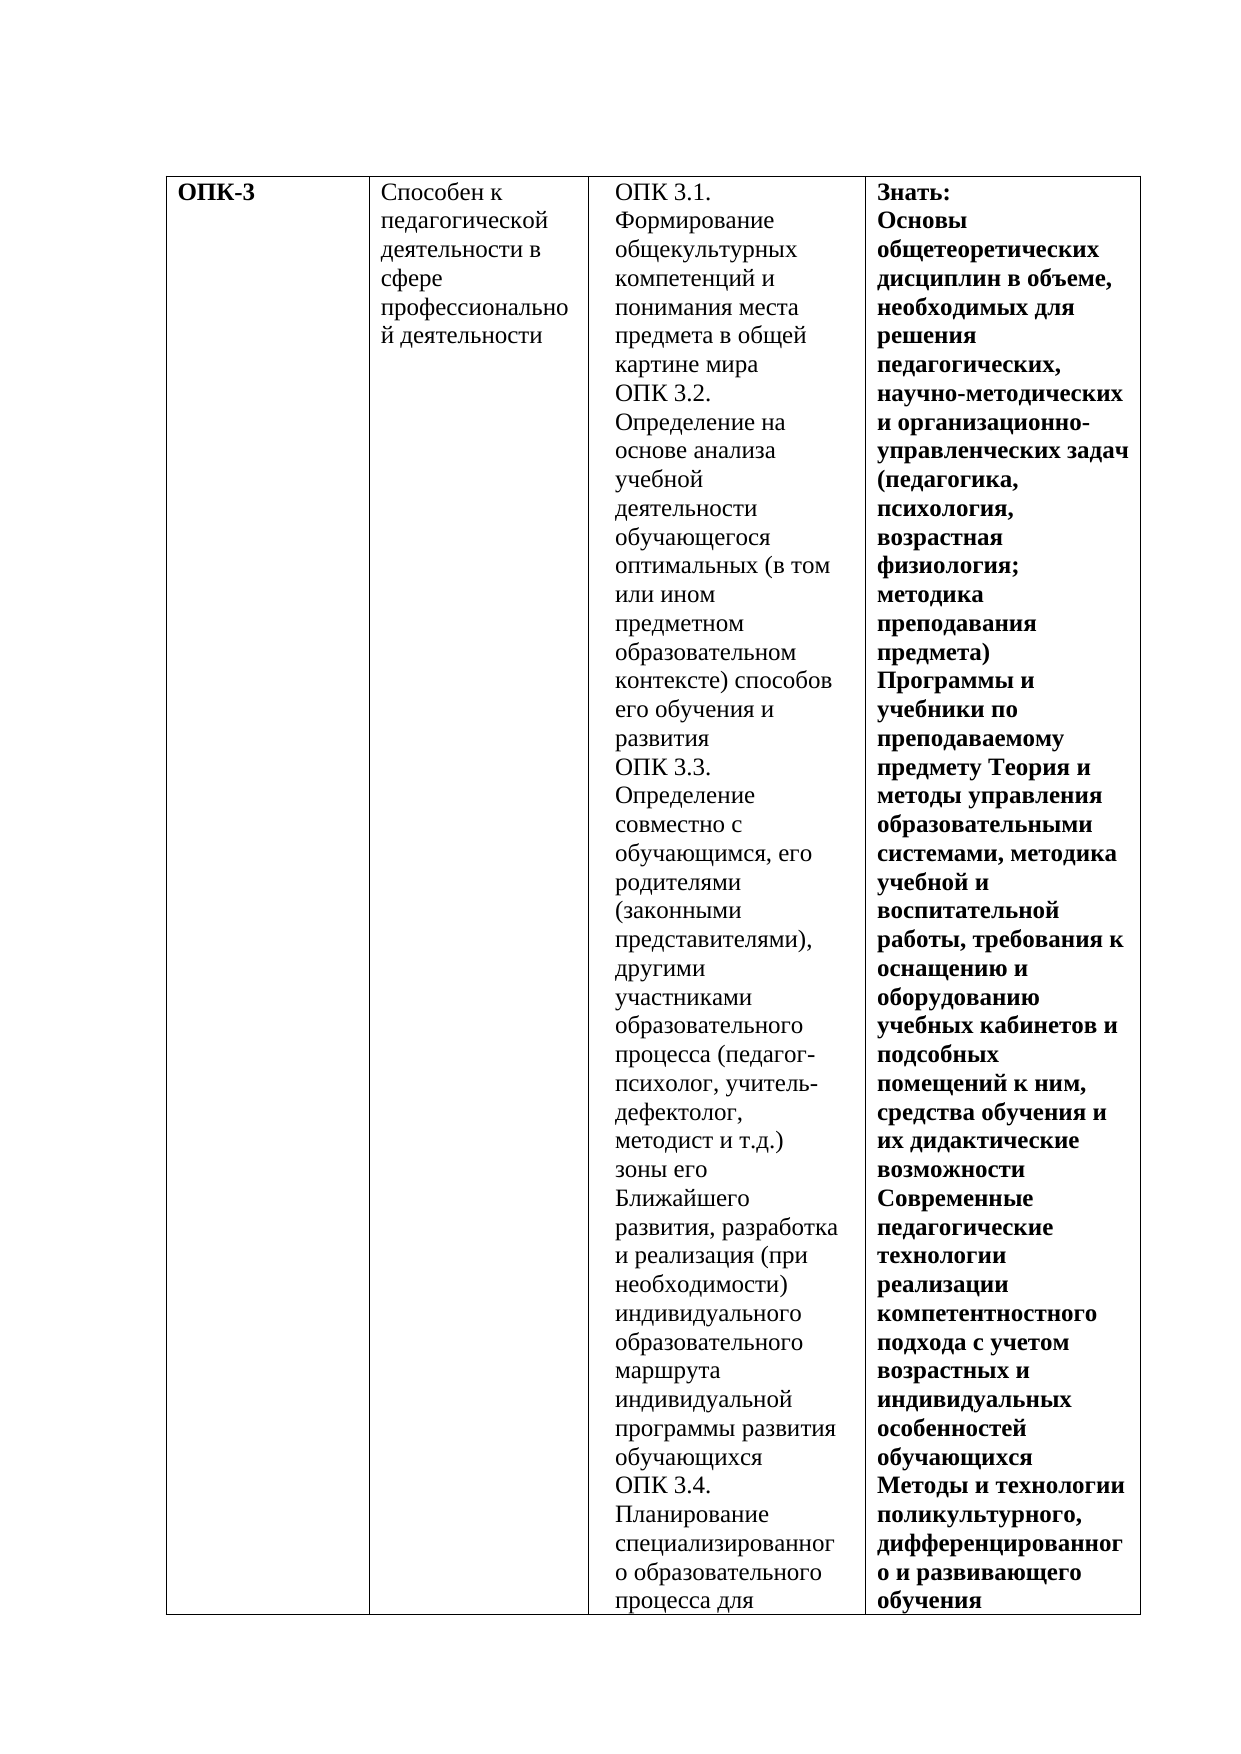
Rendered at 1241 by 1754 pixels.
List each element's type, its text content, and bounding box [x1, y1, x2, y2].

table_header ОПК-3 [167, 177, 369, 1614]
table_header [866, 177, 1140, 1614]
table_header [370, 177, 588, 1614]
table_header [589, 177, 865, 1614]
